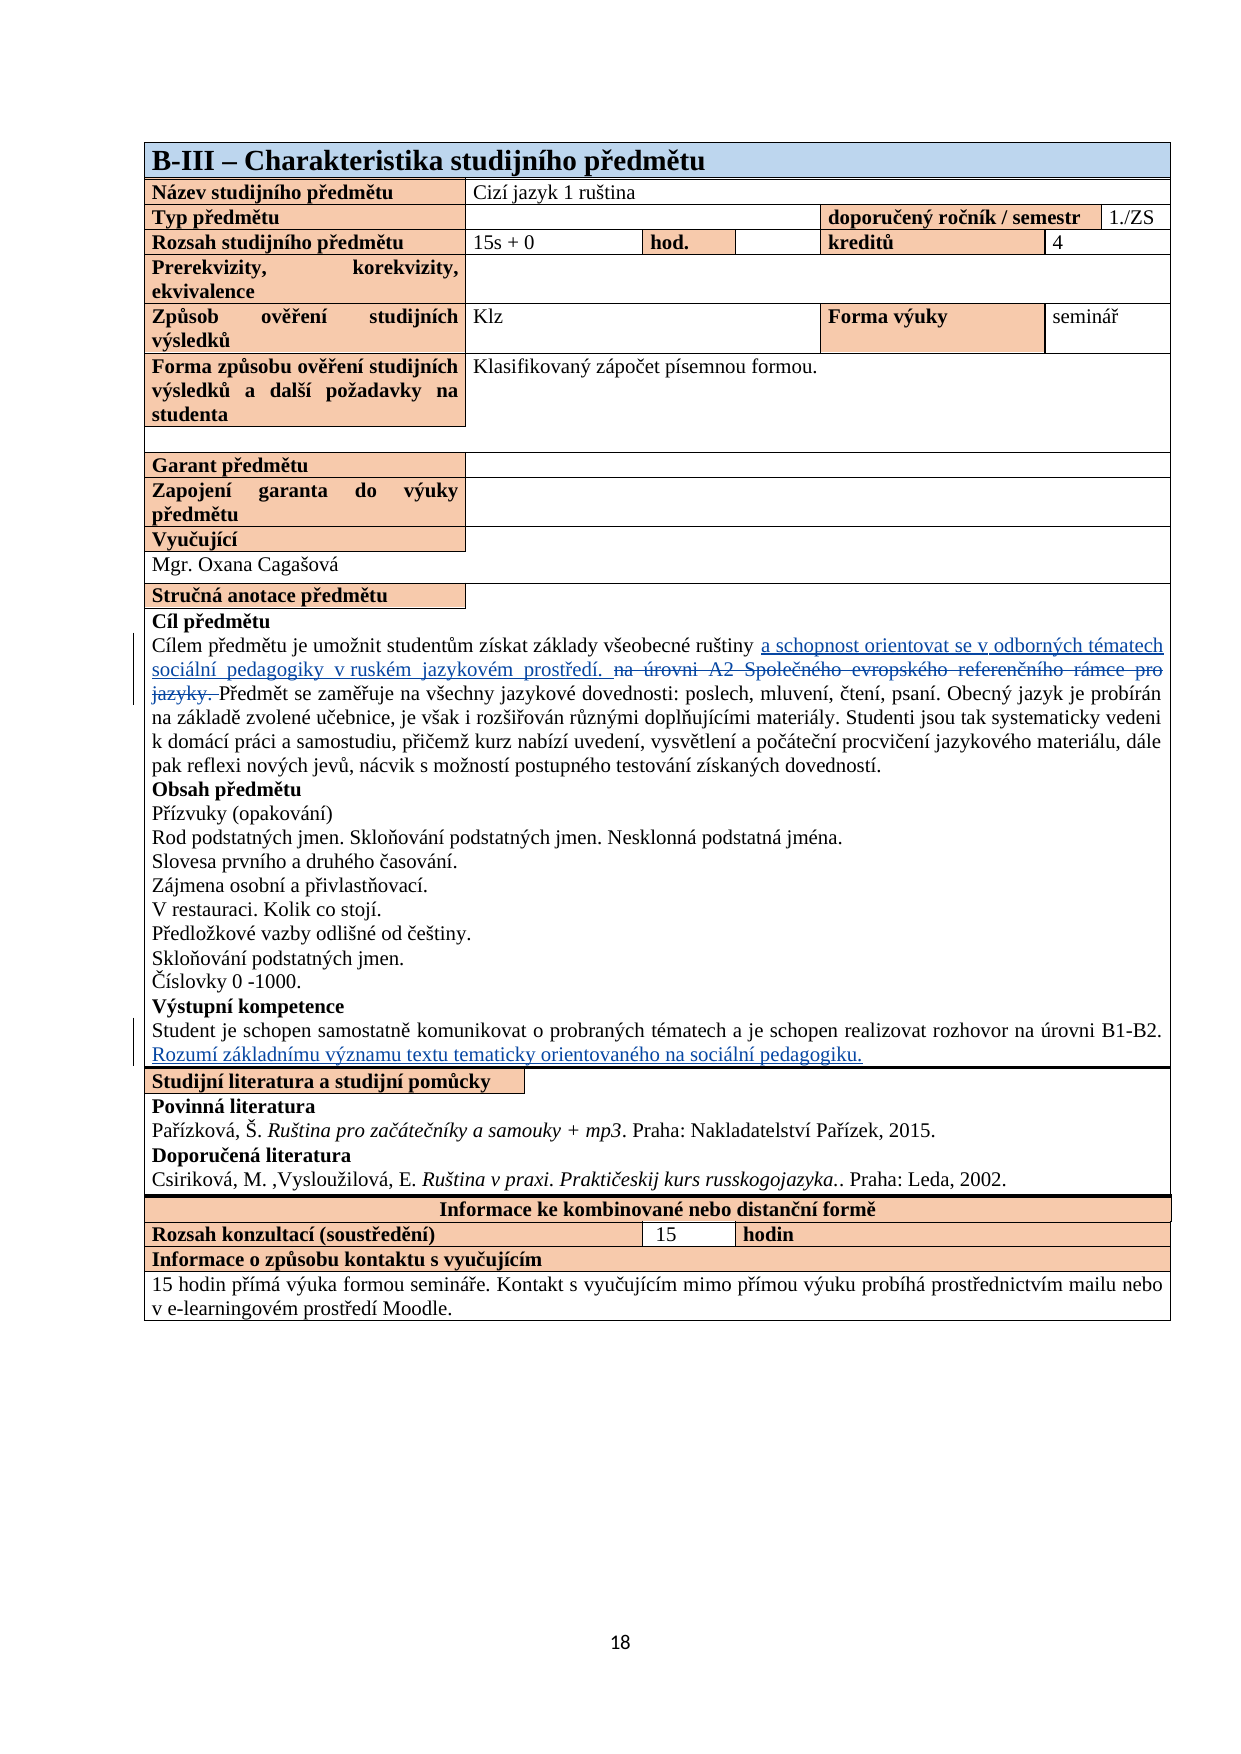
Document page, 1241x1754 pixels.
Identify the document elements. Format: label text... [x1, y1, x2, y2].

table_cell 15s + 0 [466, 230, 642, 254]
table_cell Informace ke kombinované nebo distanční formě [145, 1198, 1171, 1221]
table_cell [466, 584, 1170, 607]
table_cell Forma výuky [821, 304, 1044, 352]
table_cell 15 [643, 1223, 735, 1246]
table_cell Název studijního předmětu [145, 180, 465, 204]
table_cell [466, 255, 1170, 303]
table_cell Mgr. Oxana Cagašová [145, 551, 1170, 582]
table_cell Typ předmětu [145, 205, 465, 229]
table_cell Rozsah studijního předmětu [145, 230, 465, 254]
table_cell Povinná literatura Pařízková, Š. Ruština pro začátečníky a samouky + mp3. Praha: Nakladatelství Pařízek, 2015. Doporučená literatura Csiriková, M. ,Vysloužilová, E. Ruština v praxi. Praktičeskij kurs russkogojazyka.. Praha: Leda, 2002. [145, 1093, 1170, 1194]
table_cell Prerekvizity, korekvizity, ekvivalence [145, 255, 465, 303]
table_cell 1./ZS [1102, 205, 1170, 229]
table_cell Rozsah konzultací (soustředění) [145, 1223, 642, 1246]
table_cell Vyučující [145, 527, 465, 551]
table_cell [145, 426, 1170, 452]
table_cell Cíl předmětu Cílem předmětu je umožnit studentům získat základy všeobecné ruštiny Předmět se zaměřuje na všechny jazykové dovednosti: poslech, mluvení, čtení, psaní. Obecný jazyk je probírán na základě zvolené učebnice, je však i rozšiřován různými doplňujícími materiály. Studenti jsou tak systematicky vedeni k domácí práci a samostudiu, přičemž kurz nabízí uvedení, vysvětlení a počáteční procvičení jazykového materiálu, dále pak reflexi nových jevů, nácvik s možností postupného testování získaných dovedností. Obsah předmětu Přízvuky (opakování) Rod podstatných jmen. Skloňování podstatných jmen. Nesklonná podstatná jména. Slovesa prvního a druhého časování. Zájmena osobní a přivlastňovací. V restauraci. Kolik co stojí. Předložkové vazby odlišné od češtiny. Skloňování podstatných jmen. Číslovky 0 -1000. Výstupní kompetence Student je schopen samostatně komunikovat o probraných tématech a je schopen realizovat rozhovor na úrovni B1-B2. [145, 608, 1170, 1066]
table_cell doporučený ročník / semestr [821, 205, 1101, 229]
table_cell seminář [1046, 304, 1170, 352]
table_cell Forma způsobu ověření studijních výsledků a další požadavky na studenta [145, 354, 465, 426]
table_cell [466, 453, 1170, 477]
table_cell [466, 478, 1170, 526]
table_cell Cizí jazyk 1 ruština [466, 180, 1170, 204]
table_cell kreditů [821, 230, 1044, 254]
table_cell [466, 527, 1170, 551]
table_cell Informace o způsobu kontaktu s vyučujícím [145, 1247, 1170, 1271]
table_cell Způsob ověření studijních výsledků [145, 304, 465, 352]
table_cell 4 [1046, 230, 1170, 254]
table_cell 15 hodin přímá výuka formou semináře. Kontakt s vyučujícím mimo přímou výuku probíhá prostřednictvím mailu nebo v e-learningovém prostředí Moodle. [145, 1272, 1170, 1320]
table_cell hod. [643, 230, 735, 254]
table_cell Studijní literatura a studijní pomůcky [145, 1069, 524, 1093]
table_cell Zapojení garanta do výuky předmětu [145, 478, 465, 526]
table_cell Stručná anotace předmětu [145, 584, 465, 607]
table_cell [525, 1069, 1170, 1093]
table_header B-III – Charakteristika studijního předmětu [145, 143, 1170, 177]
table_cell [466, 205, 820, 229]
table_cell hodin [736, 1223, 1170, 1246]
table_cell Klasifikovaný zápočet písemnou formou. [466, 354, 1170, 426]
table_cell [736, 230, 820, 254]
table_cell Klz [466, 304, 820, 352]
table_cell Garant předmětu [145, 453, 465, 477]
